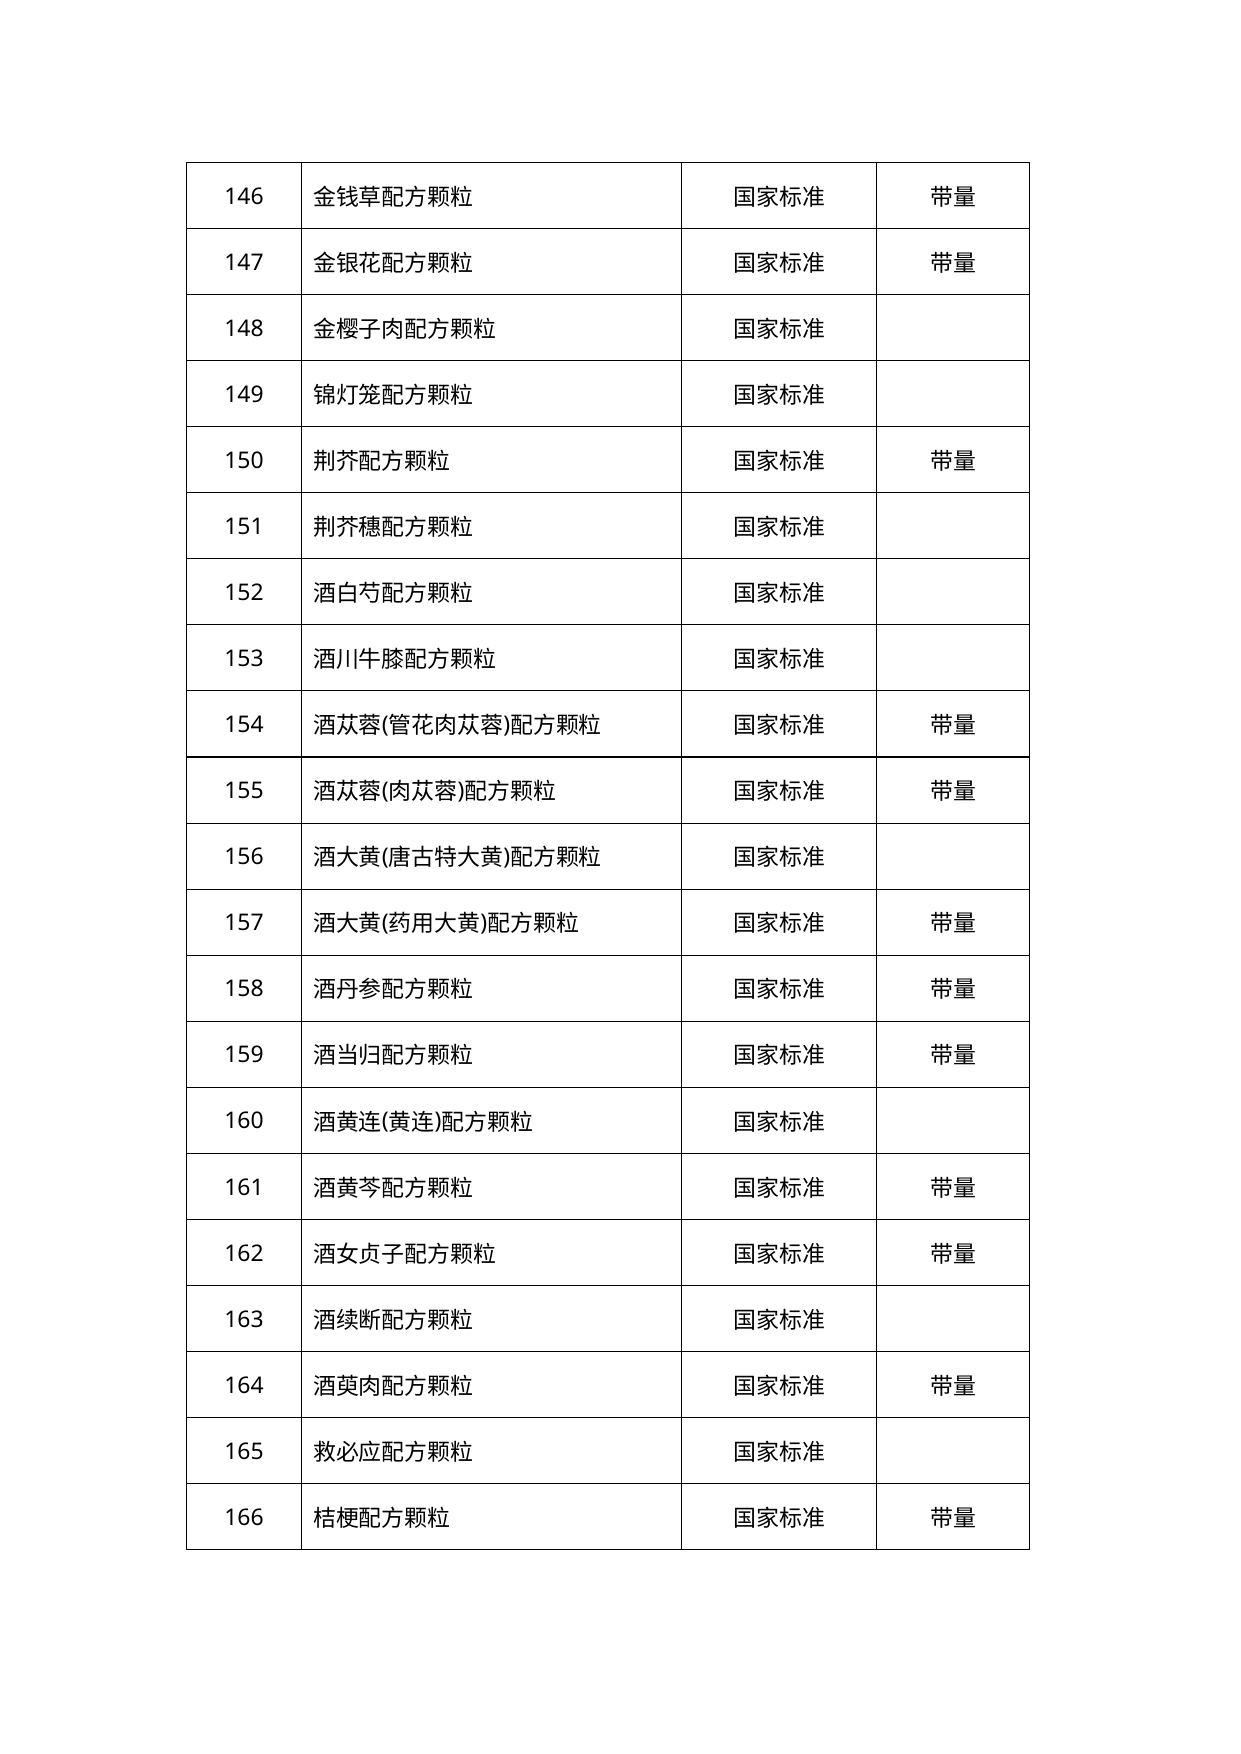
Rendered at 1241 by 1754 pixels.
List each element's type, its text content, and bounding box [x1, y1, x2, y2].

table_cell [877, 361, 1029, 426]
table_cell 酒黄连(黄连)配方颗粒 [302, 1088, 681, 1153]
table_cell 153 [187, 625, 301, 690]
table_cell 161 [187, 1154, 301, 1219]
table_cell 163 [187, 1286, 301, 1351]
table_cell 带量 [877, 1352, 1029, 1417]
table_cell 165 [187, 1418, 301, 1483]
table_cell 148 [187, 295, 301, 360]
table_cell 带量 [877, 956, 1029, 1021]
table_cell 带量 [877, 890, 1029, 954]
table_cell [877, 493, 1029, 558]
table_cell 151 [187, 493, 301, 558]
table_cell 国家标准 [682, 1286, 876, 1351]
table_cell 酒川牛膝配方颗粒 [302, 625, 681, 690]
table_cell 国家标准 [682, 625, 876, 690]
table_cell 152 [187, 559, 301, 624]
table_cell 162 [187, 1220, 301, 1285]
table_cell [877, 824, 1029, 888]
table_cell 150 [187, 427, 301, 492]
table_cell 带量 [877, 427, 1029, 492]
table_cell 国家标准 [682, 1088, 876, 1153]
table_cell 带量 [877, 1484, 1029, 1549]
table_cell 国家标准 [682, 1022, 876, 1087]
table_cell 156 [187, 824, 301, 888]
table_cell 金樱子肉配方颗粒 [302, 295, 681, 360]
table_cell 酒苁蓉(肉苁蓉)配方颗粒 [302, 758, 681, 822]
table_cell 酒大黄(唐古特大黄)配方颗粒 [302, 824, 681, 888]
table_cell 国家标准 [682, 691, 876, 756]
table_cell 荆芥配方颗粒 [302, 427, 681, 492]
table_cell [877, 625, 1029, 690]
table_cell 147 [187, 229, 301, 294]
table_cell [877, 559, 1029, 624]
table_cell 锦灯笼配方颗粒 [302, 361, 681, 426]
table_cell 国家标准 [682, 295, 876, 360]
table_cell [877, 295, 1029, 360]
table_cell 国家标准 [682, 1418, 876, 1483]
table_cell 救必应配方颗粒 [302, 1418, 681, 1483]
table_cell [877, 1418, 1029, 1483]
table_cell [877, 1088, 1029, 1153]
table_cell 桔梗配方颗粒 [302, 1484, 681, 1549]
table_cell 国家标准 [682, 824, 876, 888]
table_cell 166 [187, 1484, 301, 1549]
table_cell [877, 1286, 1029, 1351]
table_cell 金银花配方颗粒 [302, 229, 681, 294]
table_cell 158 [187, 956, 301, 1021]
table_cell 国家标准 [682, 163, 876, 228]
table_cell 酒大黄(药用大黄)配方颗粒 [302, 890, 681, 954]
table_cell 国家标准 [682, 493, 876, 558]
table_cell 带量 [877, 758, 1029, 822]
table_cell 酒女贞子配方颗粒 [302, 1220, 681, 1285]
table_cell 酒苁蓉(管花肉苁蓉)配方颗粒 [302, 691, 681, 756]
table_cell 酒白芍配方颗粒 [302, 559, 681, 624]
table_cell 164 [187, 1352, 301, 1417]
table_cell 160 [187, 1088, 301, 1153]
table_cell 金钱草配方颗粒 [302, 163, 681, 228]
table_cell 155 [187, 758, 301, 822]
table_cell 带量 [877, 1220, 1029, 1285]
table_cell 酒续断配方颗粒 [302, 1286, 681, 1351]
table_cell 国家标准 [682, 1484, 876, 1549]
table_cell 146 [187, 163, 301, 228]
table_cell 酒黄芩配方颗粒 [302, 1154, 681, 1219]
table_cell 带量 [877, 1154, 1029, 1219]
table_cell 荆芥穗配方颗粒 [302, 493, 681, 558]
table_cell 带量 [877, 691, 1029, 756]
table_cell 国家标准 [682, 229, 876, 294]
table_cell 国家标准 [682, 956, 876, 1021]
table_cell 带量 [877, 229, 1029, 294]
table_cell 酒萸肉配方颗粒 [302, 1352, 681, 1417]
table_cell 157 [187, 890, 301, 954]
table_cell 国家标准 [682, 1154, 876, 1219]
table_cell 国家标准 [682, 758, 876, 822]
table_cell 国家标准 [682, 1220, 876, 1285]
table_cell 149 [187, 361, 301, 426]
table_cell 带量 [877, 1022, 1029, 1087]
table_cell 154 [187, 691, 301, 756]
table_cell 国家标准 [682, 559, 876, 624]
table_cell 酒当归配方颗粒 [302, 1022, 681, 1087]
table_cell 国家标准 [682, 890, 876, 954]
table_cell 国家标准 [682, 1352, 876, 1417]
table_cell 带量 [877, 163, 1029, 228]
table_cell 159 [187, 1022, 301, 1087]
table_cell 酒丹参配方颗粒 [302, 956, 681, 1021]
table_cell 国家标准 [682, 361, 876, 426]
table_cell 国家标准 [682, 427, 876, 492]
